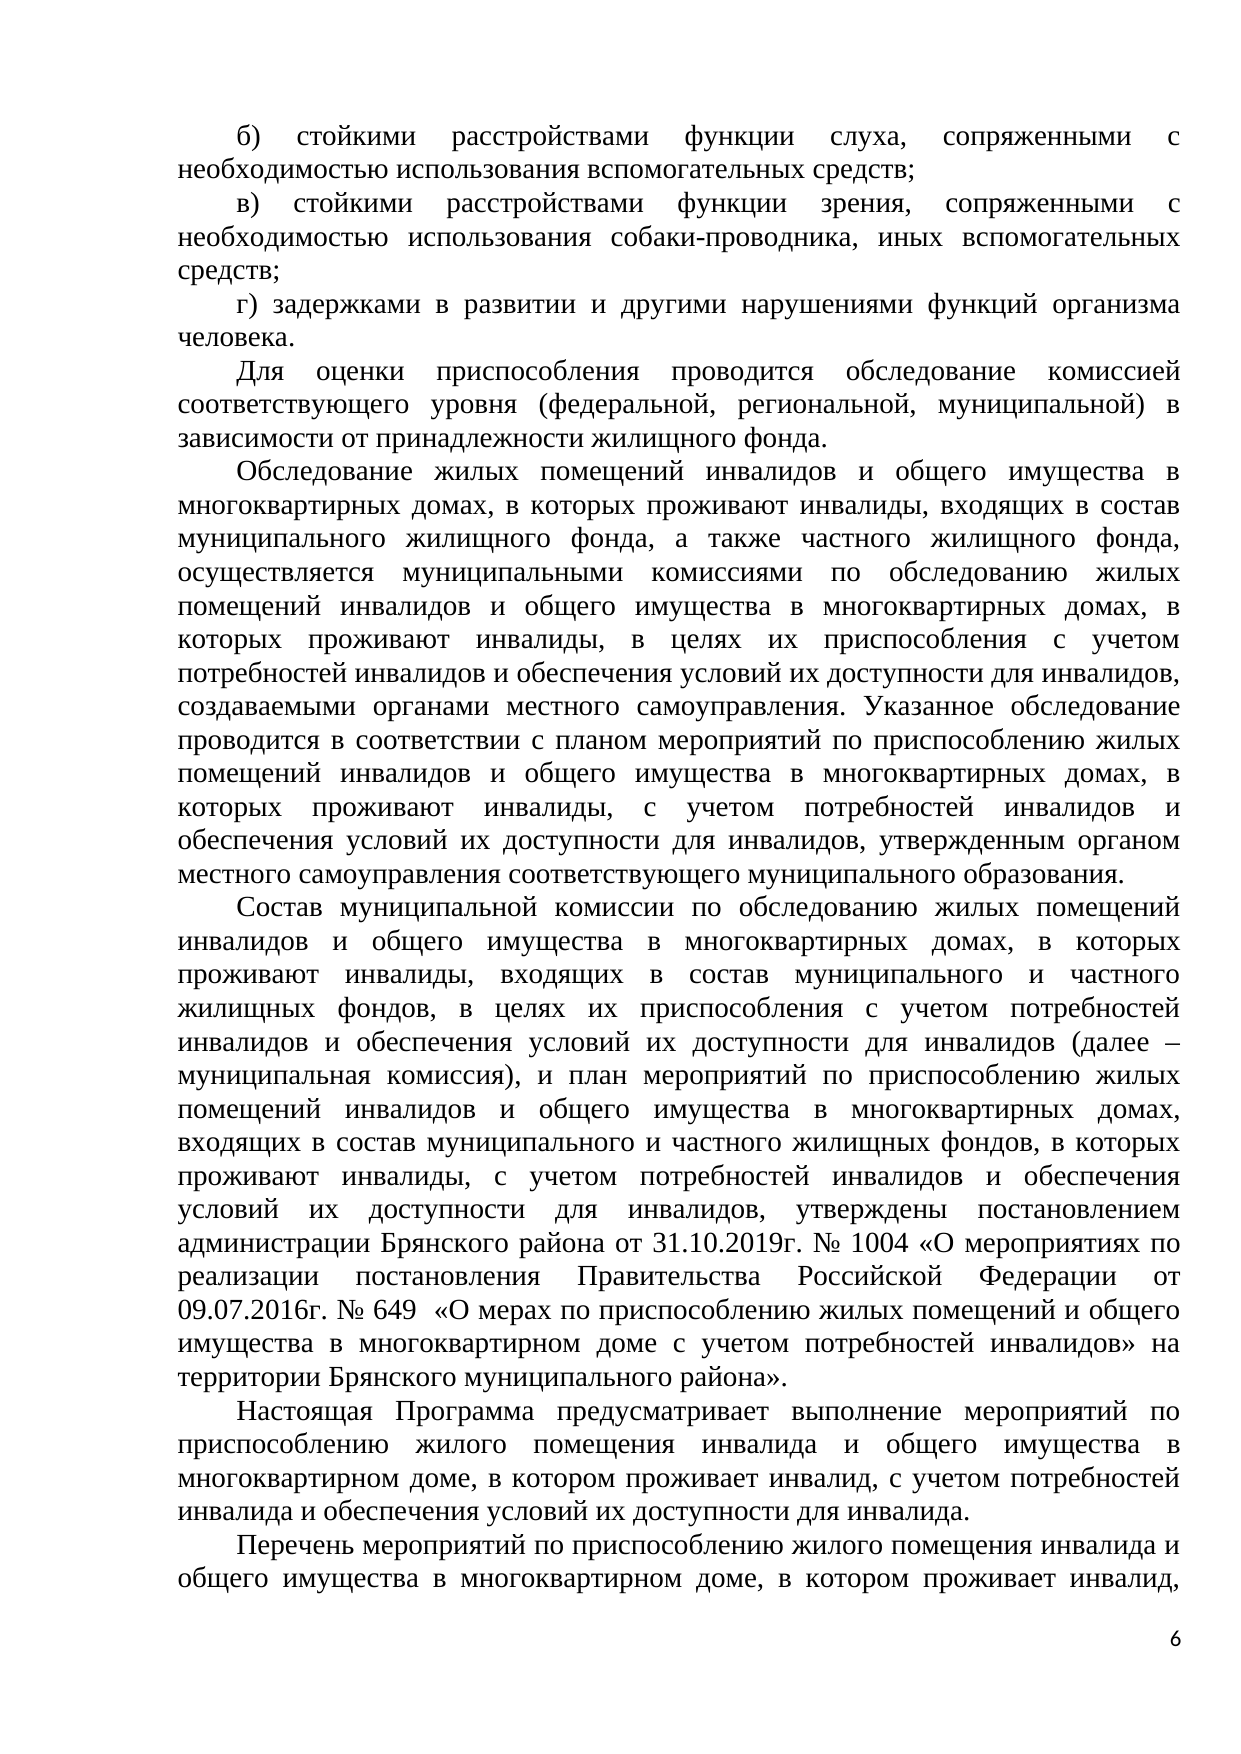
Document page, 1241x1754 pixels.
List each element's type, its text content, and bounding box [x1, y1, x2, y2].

text Для оценки приспособления проводится обследование комиссией соответствующего уровня (федеральной, региональной, муниципальной) в зависимости от принадлежности жилищного фонда. [177, 353, 1181, 453]
text г) задержками в развитии и другими нарушениями функций организма человека. [177, 286, 1181, 353]
text Состав муниципальной комиссии по обследованию жилых помещений инвалидов и общего имущества в многоквартирных домах, в которых проживают инвалиды, входящих в состав муниципального и частного жилищных фондов, в целях их приспособления с учетом потребностей инвалидов и обеспечения условий их доступности для инвалидов (далее – муниципальная комиссия), и план мероприятий по приспособлению жилых помещений инвалидов и общего имущества в многоквартирных домах, входящих в состав муниципального и частного жилищных фондов, в которых проживают инвалиды, с учетом потребностей инвалидов и обеспечения условий их доступности для инвалидов, утверждены постановлением администрации Брянского района от 31.10.2019г. № 1004 «О мероприятиях по реализации постановления Правительства Российской Федерации от 09.07.2016г. № 649 «О мерах по приспособлению жилых помещений и общего имущества в многоквартирном доме с учетом потребностей инвалидов» на территории Брянского муниципального района». [177, 889, 1181, 1393]
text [177, 1527, 1181, 1594]
text Обследование жилых помещений инвалидов и общего имущества в многоквартирных домах, в которых проживают инвалиды, входящих в состав муниципального жилищного фонда, а также частного жилищного фонда, осуществляется муниципальными комиссиями по обследованию жилых помещений инвалидов и общего имущества в многоквартирных домах, в которых проживают инвалиды, в целях их приспособления с учетом потребностей инвалидов и обеспечения условий их доступности для инвалидов, создаваемыми органами местного самоуправления. Указанное обследование проводится в соответствии с планом мероприятий по приспособлению жилых помещений инвалидов и общего имущества в многоквартирных домах, в которых проживают инвалиды, с учетом потребностей инвалидов и обеспечения условий их доступности для инвалидов, утвержденным органом местного самоуправления соответствующего муниципального образования. [177, 453, 1181, 889]
text б) стойкими расстройствами функции слуха, сопряженными с необходимостью использования вспомогательных средств; [177, 118, 1181, 185]
text в) стойкими расстройствами функции зрения, сопряженными с необходимостью использования собаки-проводника, иных вспомогательных средств; [177, 185, 1181, 286]
text Настоящая Программа предусматривает выполнение мероприятий по приспособлению жилого помещения инвалида и общего имущества в многоквартирном доме, в котором проживает инвалид, с учетом потребностей инвалида и обеспечения условий их доступности для инвалида. [177, 1393, 1181, 1527]
